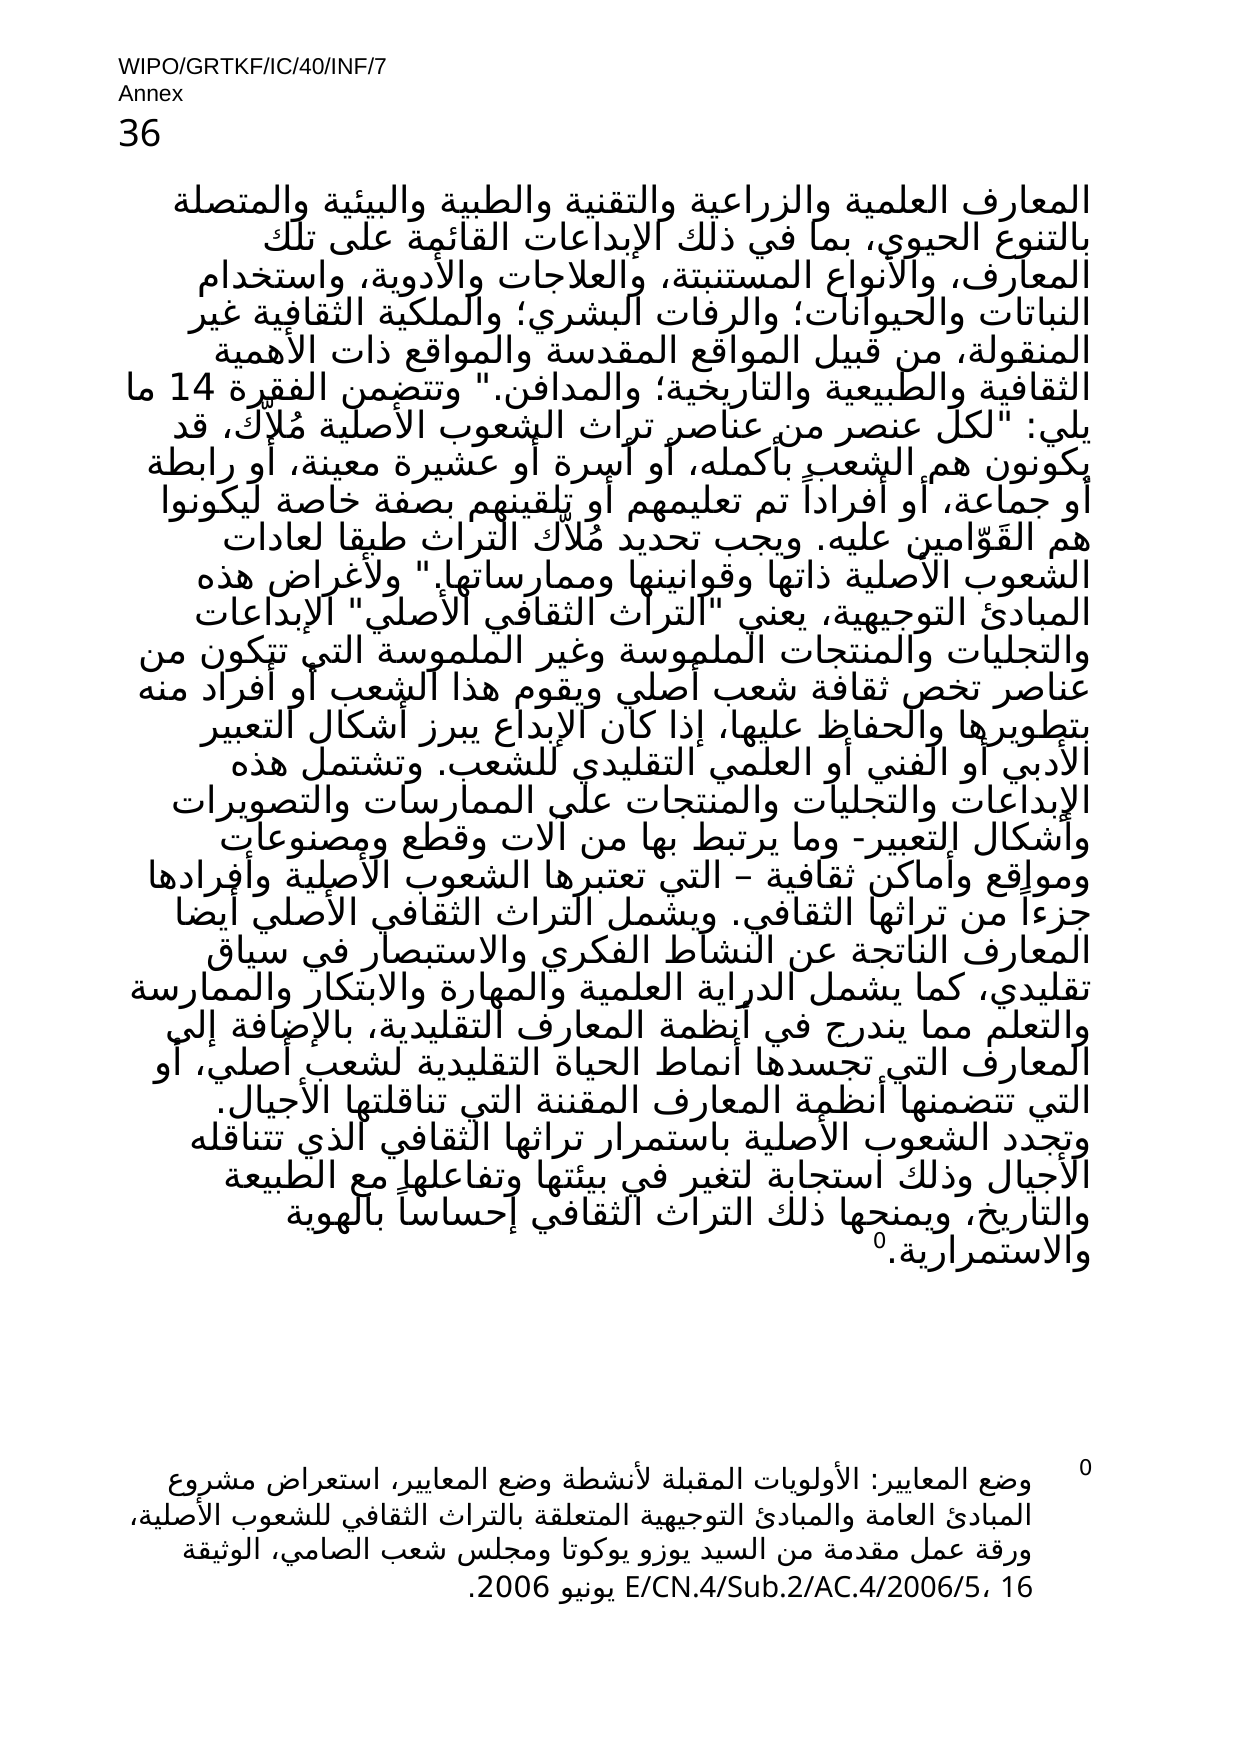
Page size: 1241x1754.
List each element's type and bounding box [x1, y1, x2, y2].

text [118, 183, 1092, 1271]
